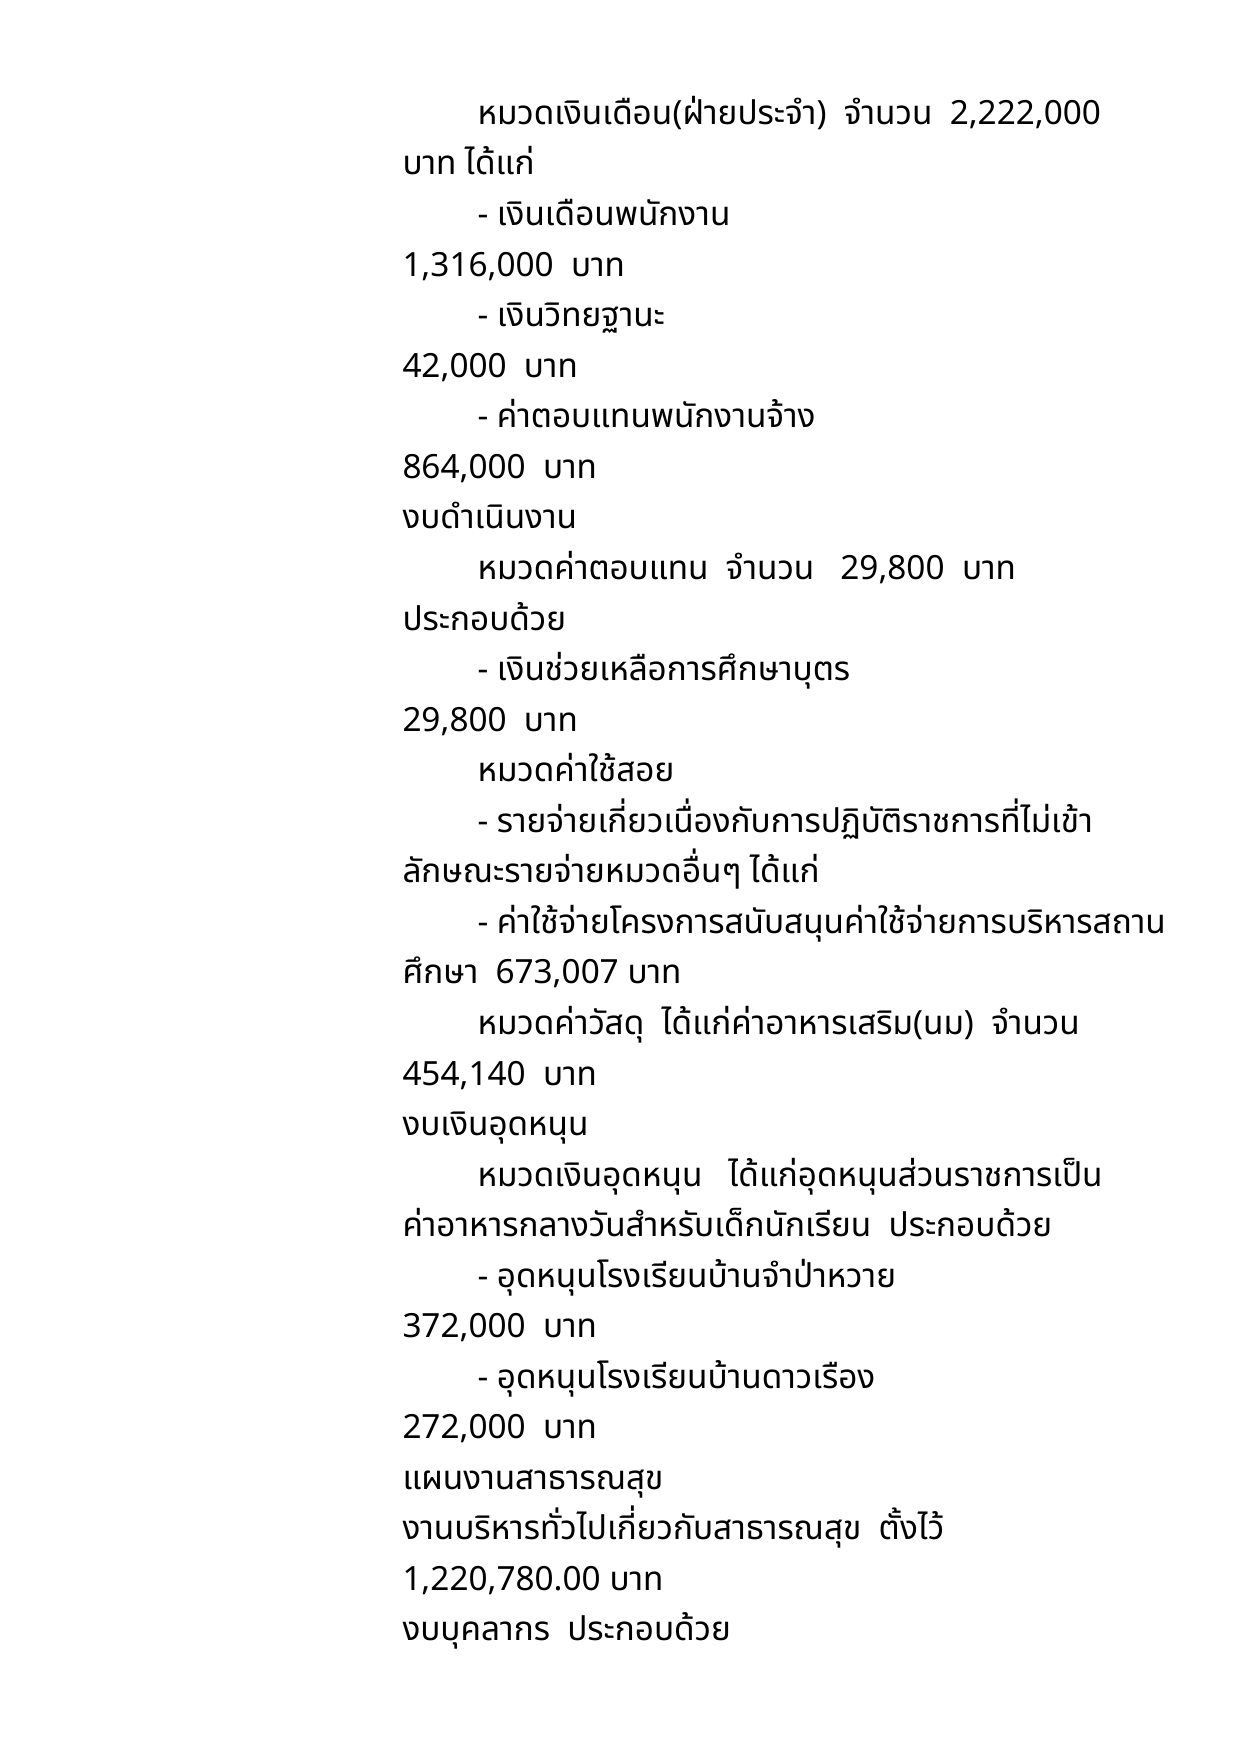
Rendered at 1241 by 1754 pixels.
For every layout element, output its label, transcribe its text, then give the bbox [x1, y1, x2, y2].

text - ค่าใช้จ่ายโครงการสนับสนุนค่าใช้จ่ายการบริหารสถานศึกษา 673,007 บาท [177, 898, 1167, 999]
text - เงินเดือนพนักงาน 1,316,000 บาท [177, 190, 1152, 291]
text หมวดค่าใช้สอย [177, 746, 1125, 797]
text - อุดหนุนโรงเรียนบ้านจำป่าหวาย 372,000 บาท [177, 1251, 1125, 1353]
text หมวดเงินอุดหนุน ได้แก่อุดหนุนส่วนราชการเป็นค่าอาหารกลางวันสำหรับเด็กนักเรียน ประกอบด้วย [177, 1151, 1125, 1251]
text งบดำเนินงาน [177, 493, 1125, 544]
text หมวดค่าตอบแทน จำนวน 29,800 บาท ประกอบด้วย [177, 544, 1125, 645]
text - รายจ่ายเกี่ยวเนื่องกับการปฏิบัติราชการที่ไม่เข้าลักษณะรายจ่ายหมวดอื่นๆ ได้แก่ [177, 797, 1125, 898]
text งบบุคลากร ประกอบด้วย [177, 1605, 1125, 1656]
text - ค่าตอบแทนพนักงานจ้าง 864,000 บาท [177, 392, 1152, 493]
text - เงินวิทยฐานะ 42,000 บาท [177, 291, 1152, 392]
text แผนงานสาธารณสุข [402, 1454, 1125, 1504]
text - อุดหนุนโรงเรียนบ้านดาวเรือง 272,000 บาท [177, 1353, 1125, 1454]
text งานบริหารทั่วไปเกี่ยวกับสาธารณสุข ตั้งไว้ 1,220,780.00 บาท [177, 1504, 1125, 1605]
text หมวดเงินเดือน(ฝ่ายประจำ) จำนวน 2,222,000 บาท ได้แก่ [177, 89, 1152, 190]
text หมวดค่าวัสดุ ได้แก่ค่าอาหารเสริม(นม) จำนวน 454,140 บาท [177, 999, 1125, 1100]
text - เงินช่วยเหลือการศึกษาบุตร 29,800 บาท [177, 645, 1125, 746]
text งบเงินอุดหนุน [177, 1100, 1125, 1151]
